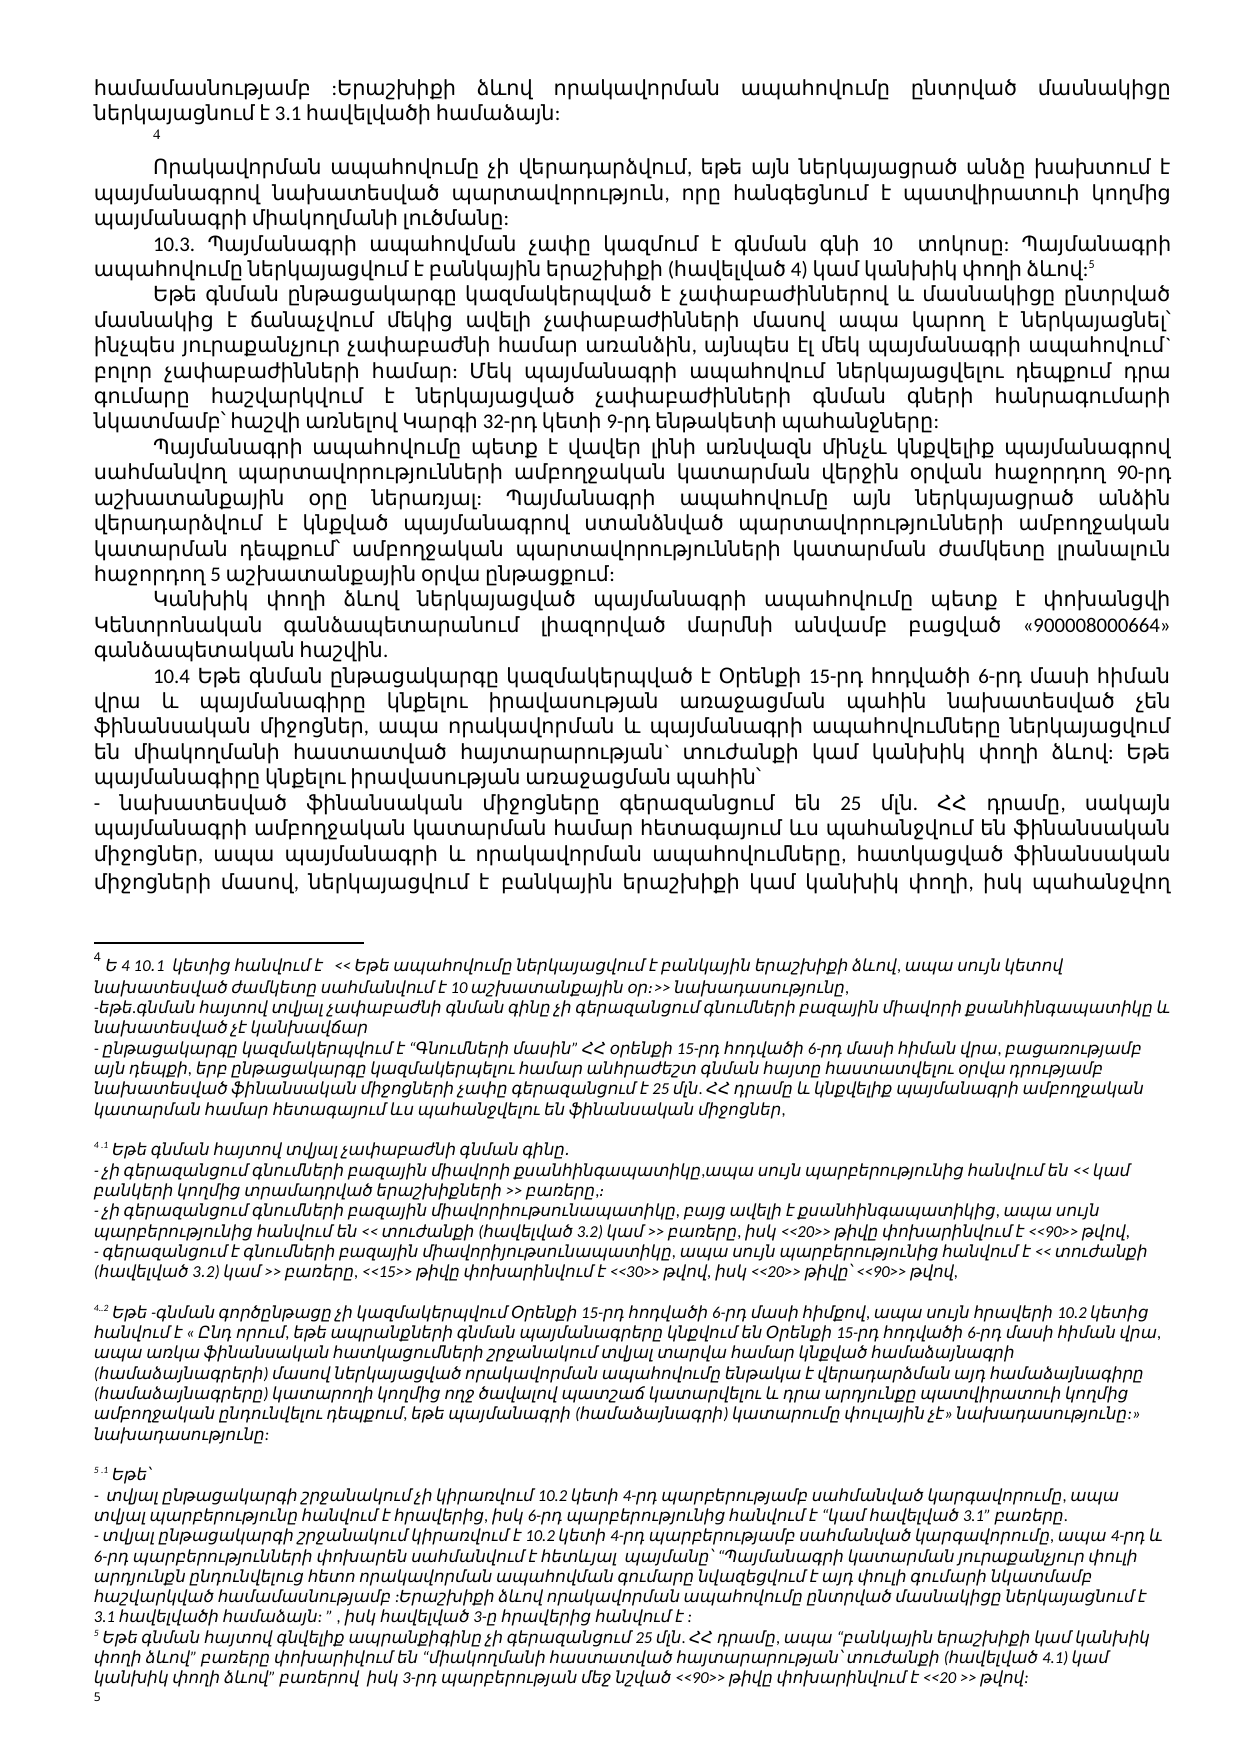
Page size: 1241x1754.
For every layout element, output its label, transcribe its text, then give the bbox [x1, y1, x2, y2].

text Կանխիկ փողի ձևով ներկայացված պայմանագրի ապահովումը պետք է փոխանցվի Կենտրոնական գանձապետարանում լիազորված մարմնի անվամբ բացված «900008000664» գանձապետական հաշվին. [94, 587, 1171, 663]
text 10.3. Պայմանագրի ապահովման չափը կազմում է գնման գնի 10 տոկոսը: Պայմանագրի ապահովումը ներկայացվում է բանկային երաշխիքի (հավելված 4) կամ կանխիկ փողի ձևով: [94, 231, 1171, 282]
text Եթե գնման ընթացակարգը կազմակերպված է չափաբաժիններով և մասնակիցը ընտրված մասնակից է ճանաչվում մեկից ավելի չափաբաժինների մասով ապա կարող է ներկայացնել՝ ինչպես յուրաքանչյուր չափաբաժնի համար առանձին, այնպես էլ մեկ պայմանագրի ապահովում` բոլոր չափաբաժինների համար: Մեկ պայմանագրի ապահովում ներկայացվելու դեպքում դրա գումարը հաշվարկվում է ներկայացված չափաբաժինների գնման գների հանրագումարի նկատմամբ՝ հաշվի առնելով Կարգի 32-րդ կետի 9-րդ ենթակետի պահանջները: [94, 282, 1171, 434]
text Որակավորման ապահովումը չի վերադարձվում, եթե այն ներկայացրած անձը խախտում է պայմանագրով նախատեսված պարտավորություն, որը հանգեցնում է պատվիրատուի կողմից պայմանագրի միակողմանի լուծմանը: [94, 154, 1171, 231]
text 10.4 Եթե գնման ընթացակարգը կազմակերպված է Օրենքի 15-րդ հոդվածի 6-րդ մասի հիման վրա և պայմանագիրը կնքելու իրավասության առաջացման պահին նախատեսված չեն ֆինանսական միջոցներ, ապա որակավորման և պայմանագրի ապահովումները ներկայացվում են միակողմանի հաստատված հայտարարության` տուժանքի կամ կանխիկ փողի ձևով: Եթե պայմանագիրը կնքելու իրավասության առաջացման պահին՝ [94, 663, 1171, 790]
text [94, 75, 1171, 126]
text - նախատեսված ֆինանսական միջոցները գերազանցում են 25 մլն. ՀՀ դրամը, սակայն պայմանագրի ամբողջական կատարման համար հետագայում ևս պահանջվում են ֆինանսական միջոցներ, ապա պայմանագրի և որակավորման ապահովումները, հատկացված ֆինանսական միջոցների մասով, ներկայացվում է բանկային երաշխիքի կամ կանխիկ փողի, իսկ պահանջվող ֆինանսական միջոցների մասով՝ միակողմանի հաստատված հայտարարության՝ տուժանքի կամ կանխիկ փողի ձևով: [94, 790, 1171, 895]
text Պայմանագրի ապահովումը պետք է վավեր լինի առնվազն մինչև կնքվելիք պայմանագրով սահմանվող պարտավորությունների ամբողջական կատարման վերջին օրվան հաջորդող 90-րդ աշխատանքային օրը ներառյալ: Պայմանագրի ապահովումը այն ներկայացրած անձին վերադարձվում է կնքված պայմանագրով ստանձնված պարտավորությունների ամբողջական կատարման դեպքում՝ ամբողջական պարտավորությունների կատարման ժամկետը լրանալուն հաջորդող 5 աշխատանքային օրվա ընթացքում: [94, 434, 1171, 587]
